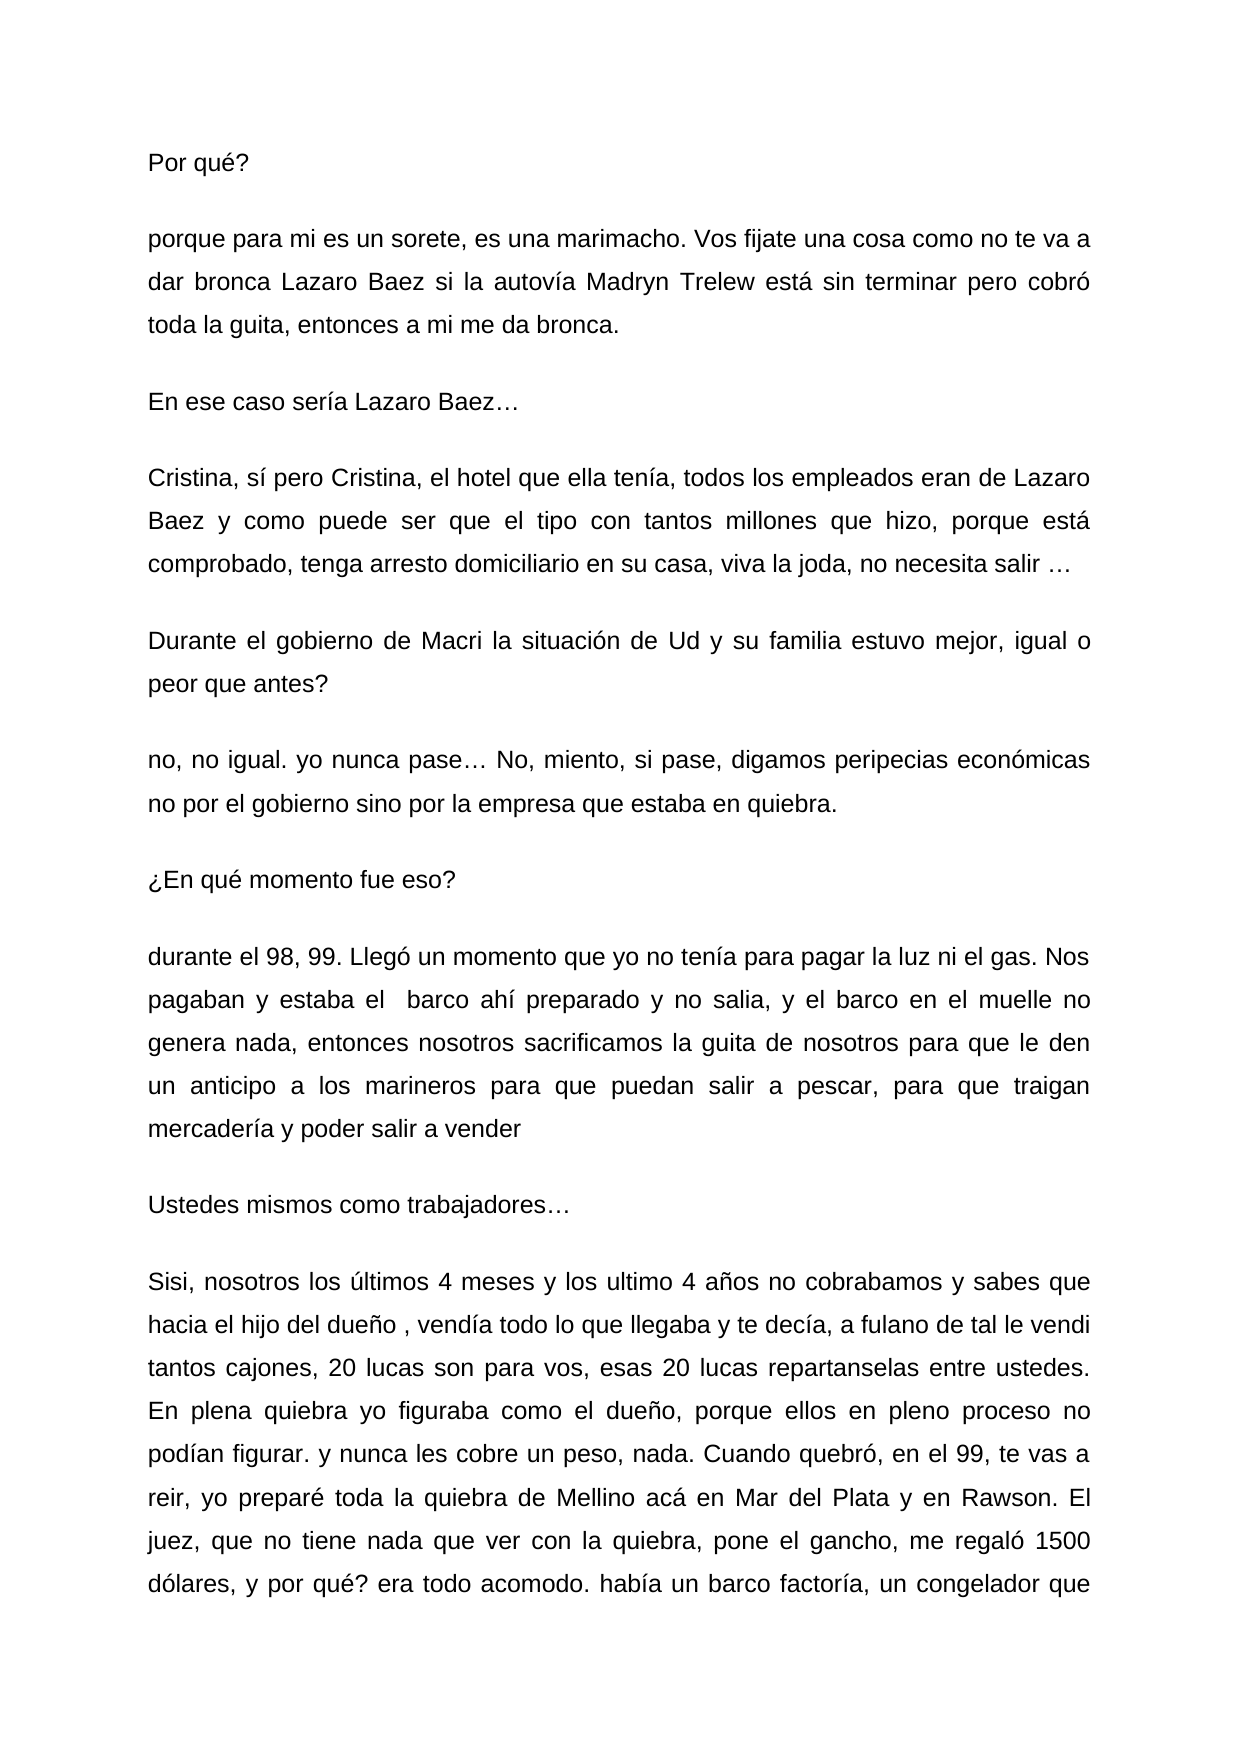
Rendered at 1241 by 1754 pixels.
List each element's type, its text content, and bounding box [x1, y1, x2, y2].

text durante el 98, 99. Llegó un momento que yo no tenía para pagar la luz ni el gas. Nos pagaban y estaba el barco ahí preparado y no salia, y el barco en el muelle no genera nada, entonces nosotros sacrificamos la guita de nosotros para que le den un anticipo a los marineros para que puedan salir a pescar, para que traigan mercadería y poder salir a vender [148, 942, 1093, 1143]
text Cristina, sí pero Cristina, el hotel que ella tenía, todos los empleados eran de Lazaro Baez y como puede ser que el tipo con tantos millones que hizo, porque está comprobado, tenga arresto domiciliario en su casa, viva la joda, no necesita salir … [148, 463, 1093, 578]
text porque para mi es un sorete, es una marimacho. Vos fijate una cosa como no te va a dar bronca Lazaro Baez si la autovía Madryn Trelew está sin terminar pero cobró toda la guita, entonces a mi me da bronca. [148, 224, 1093, 339]
text no, no igual. yo nunca pase… No, miento, si pase, digamos peripecias económicas no por el gobierno sino por la empresa que estaba en quiebra. [148, 746, 1093, 817]
text Ustedes mismos como trabajadores… [148, 1191, 1093, 1219]
text Durante el gobierno de Macri la situación de Ud y su familia estuvo mejor, igual o peor que antes? [148, 626, 1093, 698]
text Por qué? [148, 148, 1093, 176]
text En ese caso sería Lazaro Baez… [148, 387, 1093, 416]
text ¿En qué momento fue eso? [148, 865, 1093, 894]
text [148, 1267, 1093, 1598]
